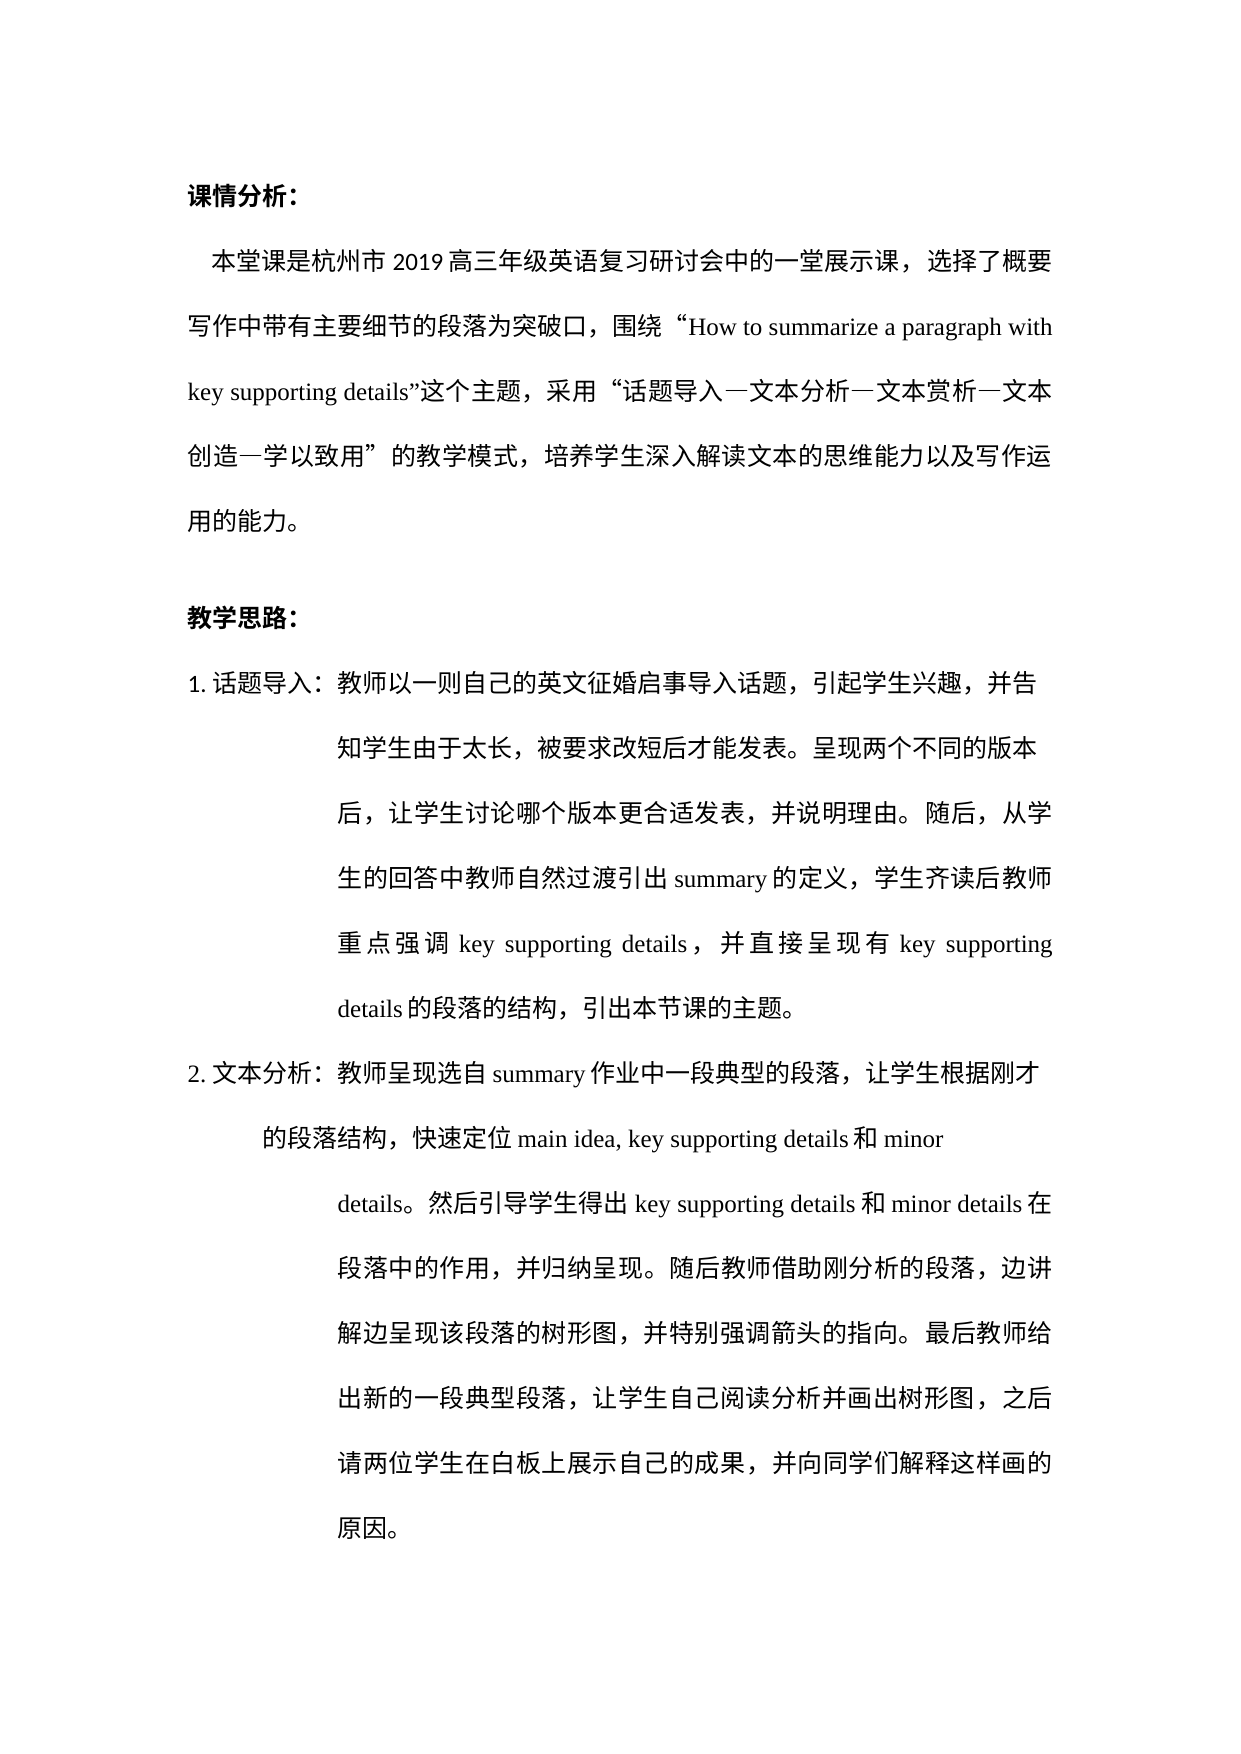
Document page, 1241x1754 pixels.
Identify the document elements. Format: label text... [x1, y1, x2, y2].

text 本堂课是杭州市2019高三年级英语复习研讨会中的一堂展示课，选择了概要写作中带有主要细节的段落为突破口，围绕“How to summarize a paragraph with key supporting details”这个主题，采用“话题导入—文本分析—文本赏析—文本创造—学以致用”的教学模式，培养学生深入解读文本的思维能力以及写作运用的能力。 [187, 227, 1053, 552]
list 知学生由于太长，被要求改短后才能发表。呈现两个不同的版本 [187, 714, 1053, 779]
text 课情分析： [187, 162, 1053, 227]
list 的段落结构，快速定位main idea, key supporting details和minor [187, 1104, 1053, 1169]
list 后，让学生讨论哪个版本更合适发表，并说明理由。随后，从学生的回答中教师自然过渡引出summary的定义，学生齐读后教师重点强调key supporting details，并直接呈现有key supporting details的段落的结构，引出本节课的主题。 [337, 779, 1053, 1039]
list 话题导入：教师以一则自己的英文征婚启事导入话题，引起学生兴趣，并告 [187, 649, 1053, 714]
list details。然后引导学生得出key supporting details和minor details在段落中的作用，并归纳呈现。随后教师借助刚分析的段落，边讲解边呈现该段落的树形图，并特别强调箭头的指向。最后教师给出新的一段典型段落，让学生自己阅读分析并画出树形图，之后请两位学生在白板上展示自己的成果，并向同学们解释这样画的原因。 [337, 1169, 1053, 1559]
text 教学思路： [187, 584, 1053, 649]
list 文本分析：教师呈现选自summary作业中一段典型的段落，让学生根据刚才 [187, 1039, 1053, 1104]
